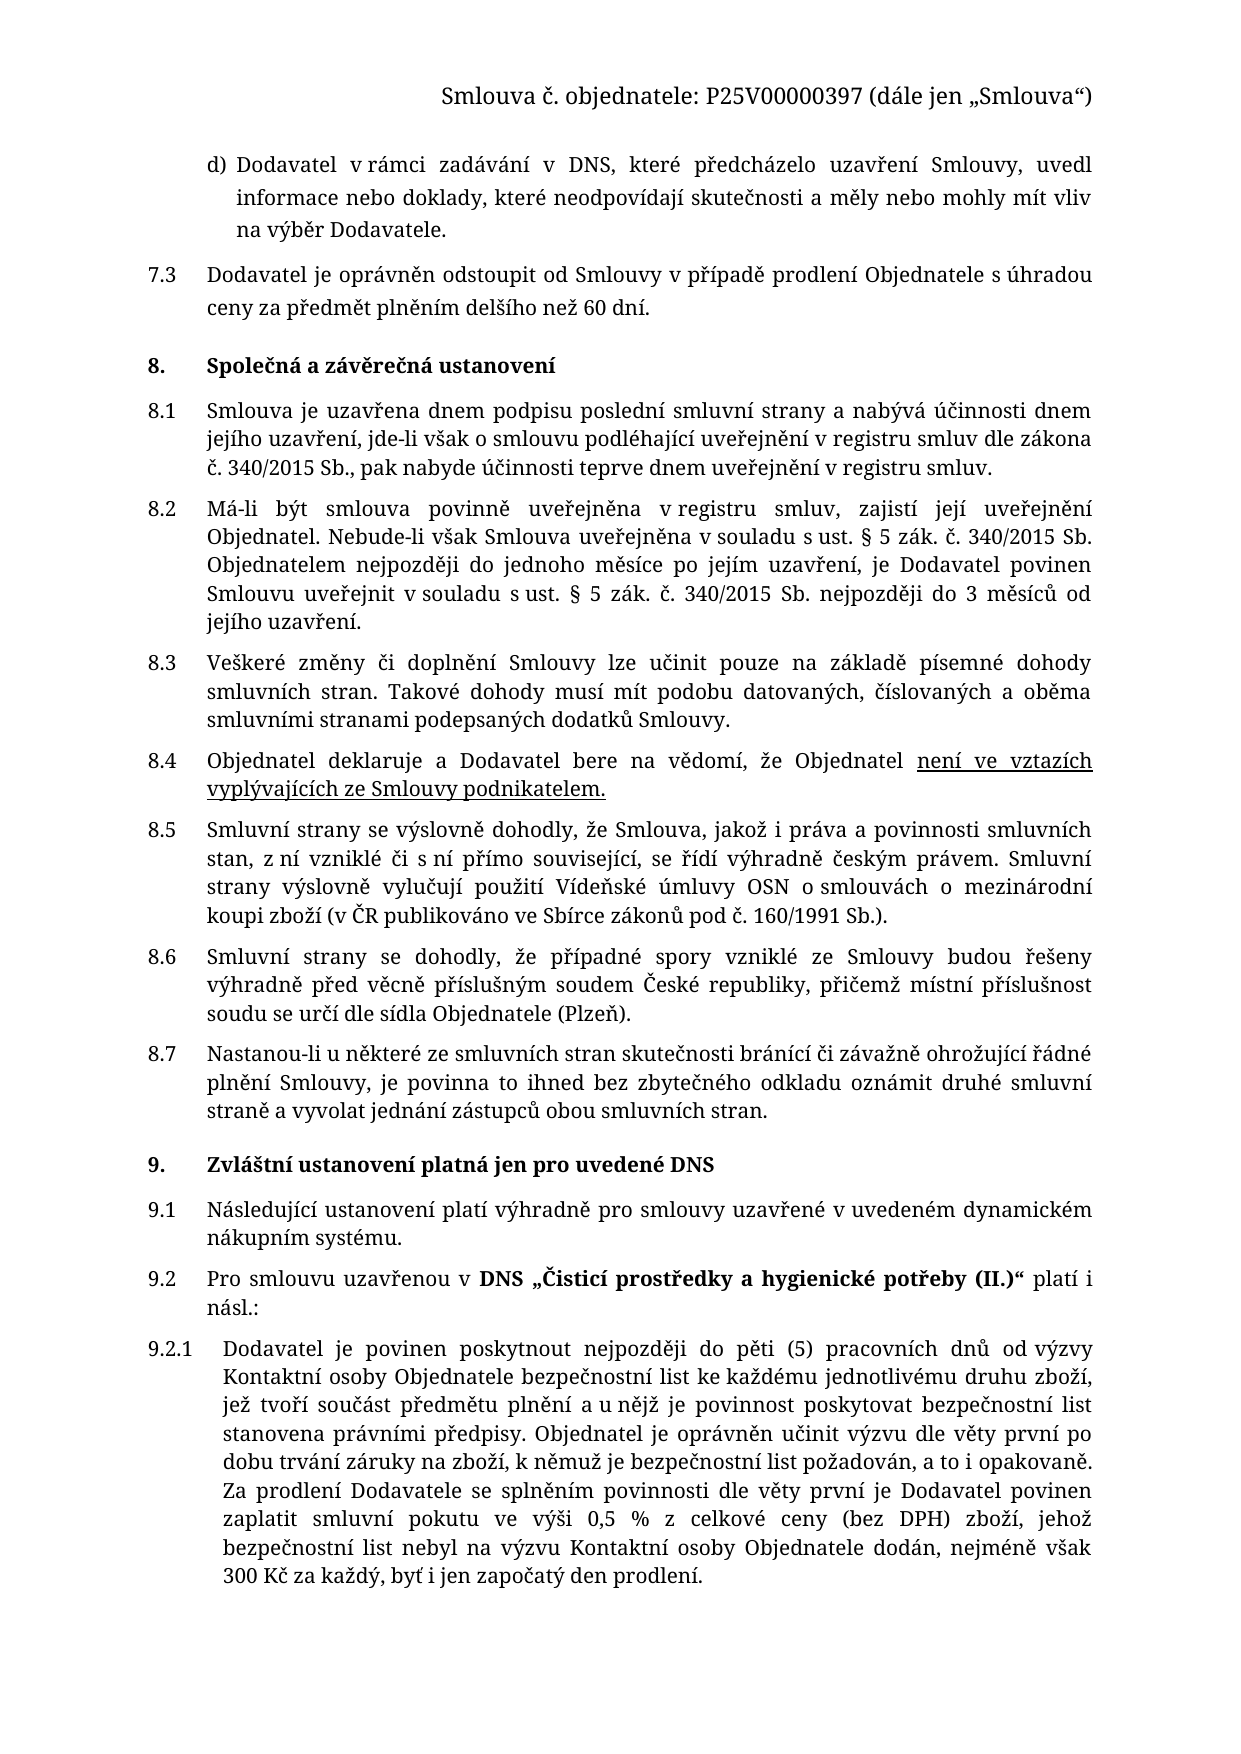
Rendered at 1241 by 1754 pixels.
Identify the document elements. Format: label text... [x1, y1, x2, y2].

list Nastanou-li u některé ze smluvních stran skutečnosti bránící či závažně ohrožující řádné plnění Smlouvy, je povinna to ihned bez zbytečného odkladu oznámit druhé smluvní straně a vyvolat jednání zástupců obou smluvních stran. [148, 1039, 1093, 1125]
list Objednatel deklaruje a Dodavatel bere na vědomí, že Objednatel není ve vztazích vyplývajících ze Smlouvy podnikatelem. [148, 746, 1093, 803]
list Zvláštní ustanovení platná jen pro uvedené DNS [148, 1150, 1093, 1178]
list Smluvní strany se výslovně dohodly, že Smlouva, jakož i práva a povinnosti smluvních stan, z ní vzniklé či s ní přímo související, se řídí výhradně českým právem. Smluvní strany výslovně vylučují použití Vídeňské úmluvy OSN o smlouvách o mezinárodní koupi zboží (v ČR publikováno ve Sbírce zákonů pod č. 160/1991 Sb.). [148, 816, 1093, 929]
list Dodavatel je oprávněn odstoupit od Smlouvy v případě prodlení Objednatele s úhradou ceny za předmět plněním delšího než 60 dní. [148, 261, 1093, 322]
list Veškeré změny či doplnění Smlouvy lze učinit pouze na základě písemné dohody smluvních stran. Takové dohody musí mít podobu datovaných, číslovaných a oběma smluvními stranami podepsaných dodatků Smlouvy. [148, 648, 1093, 734]
list Dodavatel je povinen poskytnout nejpozději do pěti (5) pracovních dnů od výzvy Kontaktní osoby Objednatele bezpečnostní list ke každému jednotlivému druhu zboží, jež tvoří součást předmětu plnění a u nějž je povinnost poskytovat bezpečnostní list stanovena právními předpisy. Objednatel je oprávněn učinit výzvu dle věty první po dobu trvání záruky na zboží, k němuž je bezpečnostní list požadován, a to i opakovaně. Za prodlení Dodavatele se splněním povinnosti dle věty první je Dodavatel povinen zaplatit smluvní pokutu ve výši 0,5 % z celkové ceny (bez DPH) zboží, jehož bezpečnostní list nebyl na výzvu Kontaktní osoby Objednatele dodán, nejméně však 300 Kč za každý, byť i jen započatý den prodlení. [148, 1334, 1093, 1590]
list Má-li být smlouva povinně uveřejněna v registru smluv, zajistí její uveřejnění Objednatel. Nebude-li však Smlouva uveřejněna v souladu s ust. § 5 zák. č. 340/2015 Sb. Objednatelem nejpozději do jednoho měsíce po jejím uzavření, je Dodavatel povinen Smlouvu uveřejnit v souladu s ust. § 5 zák. č. 340/2015 Sb. nejpozději do 3 měsíců od jejího uzavření. [148, 494, 1093, 636]
list Dodavatel v rámci zadávání v DNS, které předcházelo uzavření Smlouvy, uvedl informace nebo doklady, které neodpovídají skutečnosti a měly nebo mohly mít vliv na výběr Dodavatele. [207, 150, 1093, 244]
list Společná a závěrečná ustanovení [148, 351, 1093, 379]
list Následující ustanovení platí výhradně pro smlouvy uzavřené v uvedeném dynamickém nákupním systému. [148, 1195, 1093, 1252]
list Smluvní strany se dohodly, že případné spory vzniklé ze Smlouvy budou řešeny výhradně před věcně příslušným soudem České republiky, přičemž místní příslušnost soudu se určí dle sídla Objednatele (Plzeň). [148, 942, 1093, 1027]
list Pro smlouvu uzavřenou v DNS „Čisticí prostředky a hygienické potřeby (II.)“ platí i násl.: [148, 1264, 1093, 1321]
list Smlouva je uzavřena dnem podpisu poslední smluvní strany a nabývá účinnosti dnem jejího uzavření, jde-li však o smlouvu podléhající uveřejnění v registru smluv dle zákona č. 340/2015 Sb., pak nabyde účinnosti teprve dnem uveřejnění v registru smluv. [148, 396, 1093, 481]
